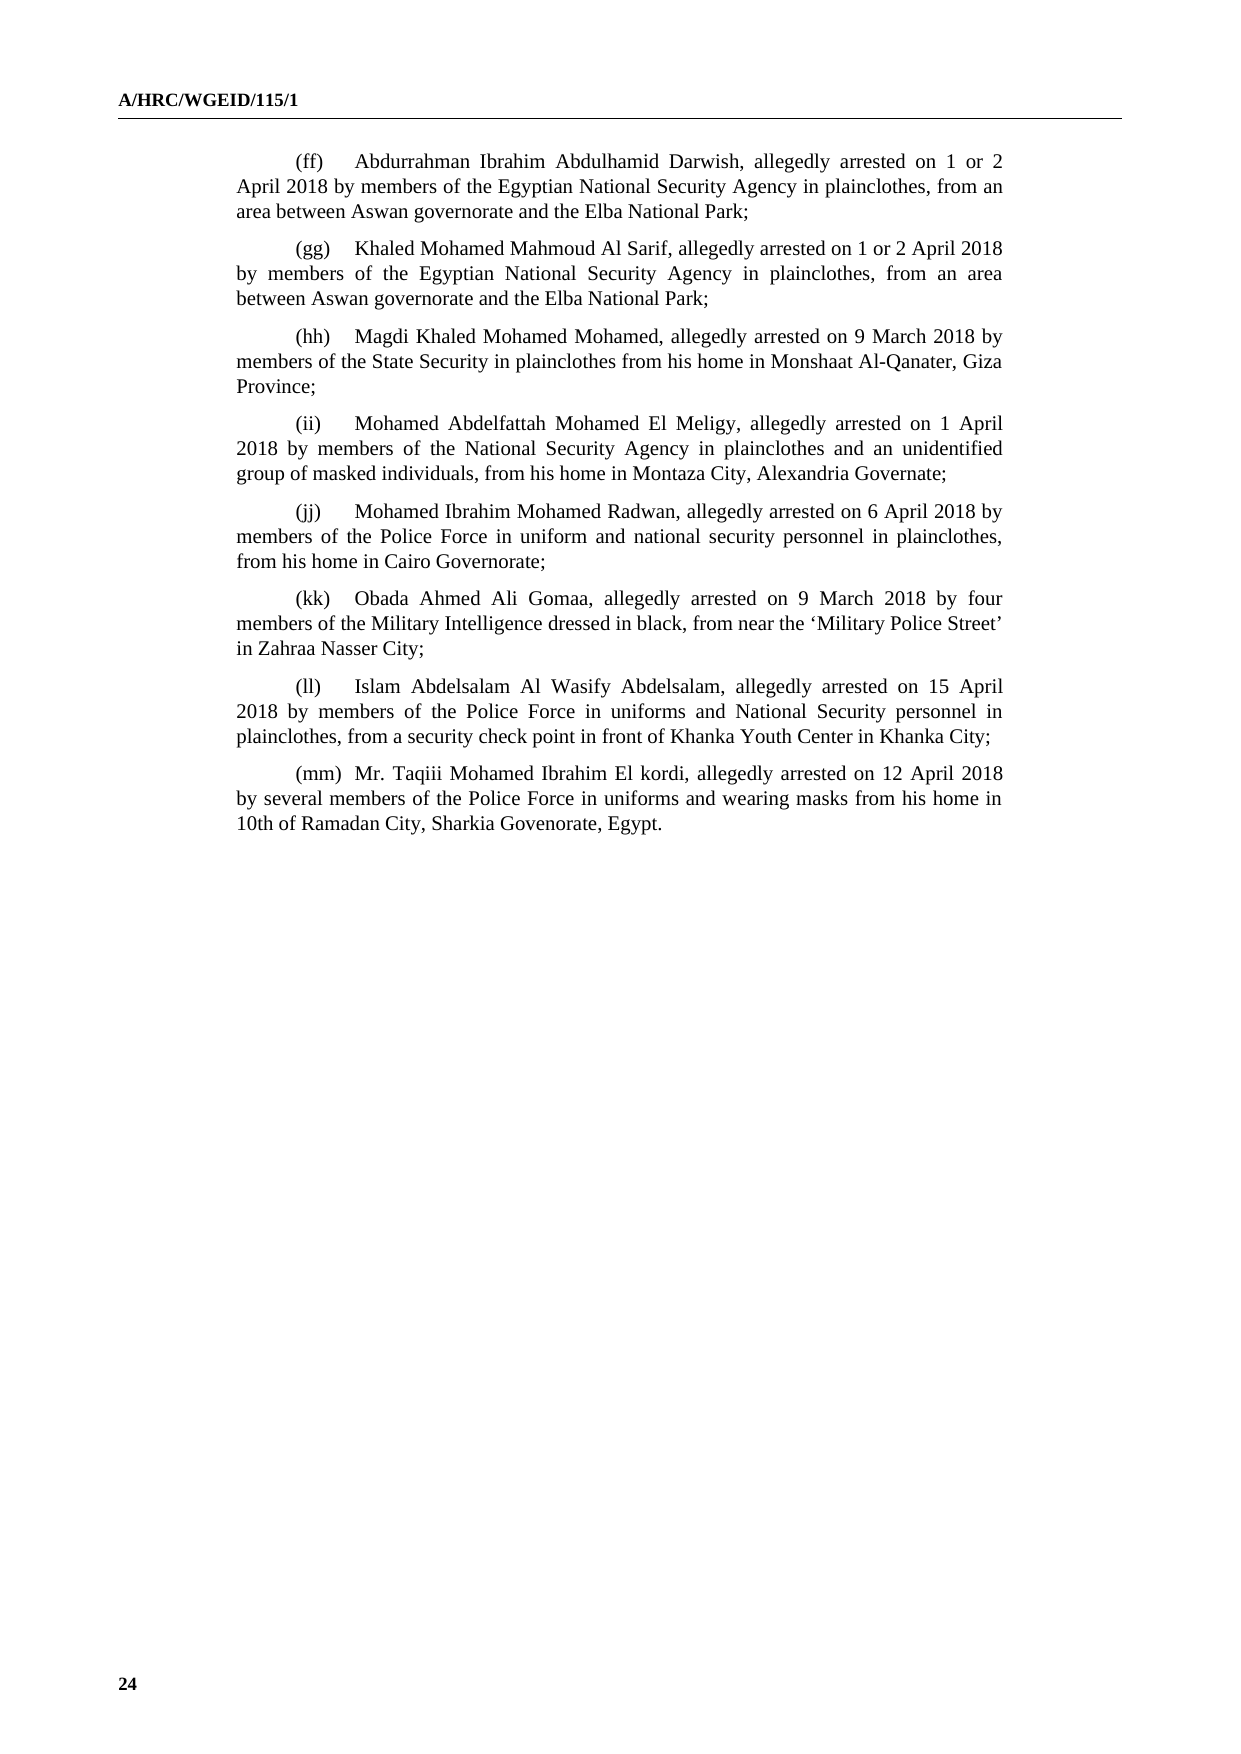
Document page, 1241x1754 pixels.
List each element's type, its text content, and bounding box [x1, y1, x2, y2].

text (mm) Mr. Taqiii Mohamed Ibrahim El kordi, allegedly arrested on 12 April 2018 by several members of the Police Force in uniforms and wearing masks from his home in 10th of Ramadan City, Sharkia Govenorate, Egypt. [236, 760, 1004, 835]
text (ll) Islam Abdelsalam Al Wasify Abdelsalam, allegedly arrested on 15 April 2018 by members of the Police Force in uniforms and National Security personnel in plainclothes, from a security check point in front of Khanka Youth Center in Khanka City; [236, 673, 1004, 748]
text (gg) Khaled Mohamed Mahmoud Al Sarif, allegedly arrested on 1 or 2 April 2018 by members of the Egyptian National Security Agency in plainclothes, from an area between Aswan governorate and the Elba National Park; [236, 235, 1004, 310]
text (kk) Obada Ahmed Ali Gomaa, allegedly arrested on 9 March 2018 by four members of the Military Intelligence dressed in black, from near the ‘Military Police Street’ in Zahraa Nasser City; [236, 585, 1004, 660]
text (jj) Mohamed Ibrahim Mohamed Radwan, allegedly arrested on 6 April 2018 by members of the Police Force in uniform and national security personnel in plainclothes, from his home in Cairo Governorate; [236, 498, 1004, 573]
text (ff) Abdurrahman Ibrahim Abdulhamid Darwish, allegedly arrested on 1 or 2 April 2018 by members of the Egyptian National Security Agency in plainclothes, from an area between Aswan governorate and the Elba National Park; [236, 148, 1004, 223]
text (hh) Magdi Khaled Mohamed Mohamed, allegedly arrested on 9 March 2018 by members of the State Security in plainclothes from his home in Monshaat Al-Qanater, Giza Province; [236, 323, 1004, 398]
text (ii) Mohamed Abdelfattah Mohamed El Meligy, allegedly arrested on 1 April 2018 by members of the National Security Agency in plainclothes and an unidentified group of masked individuals, from his home in Montaza City, Alexandria Governate; [236, 410, 1004, 485]
